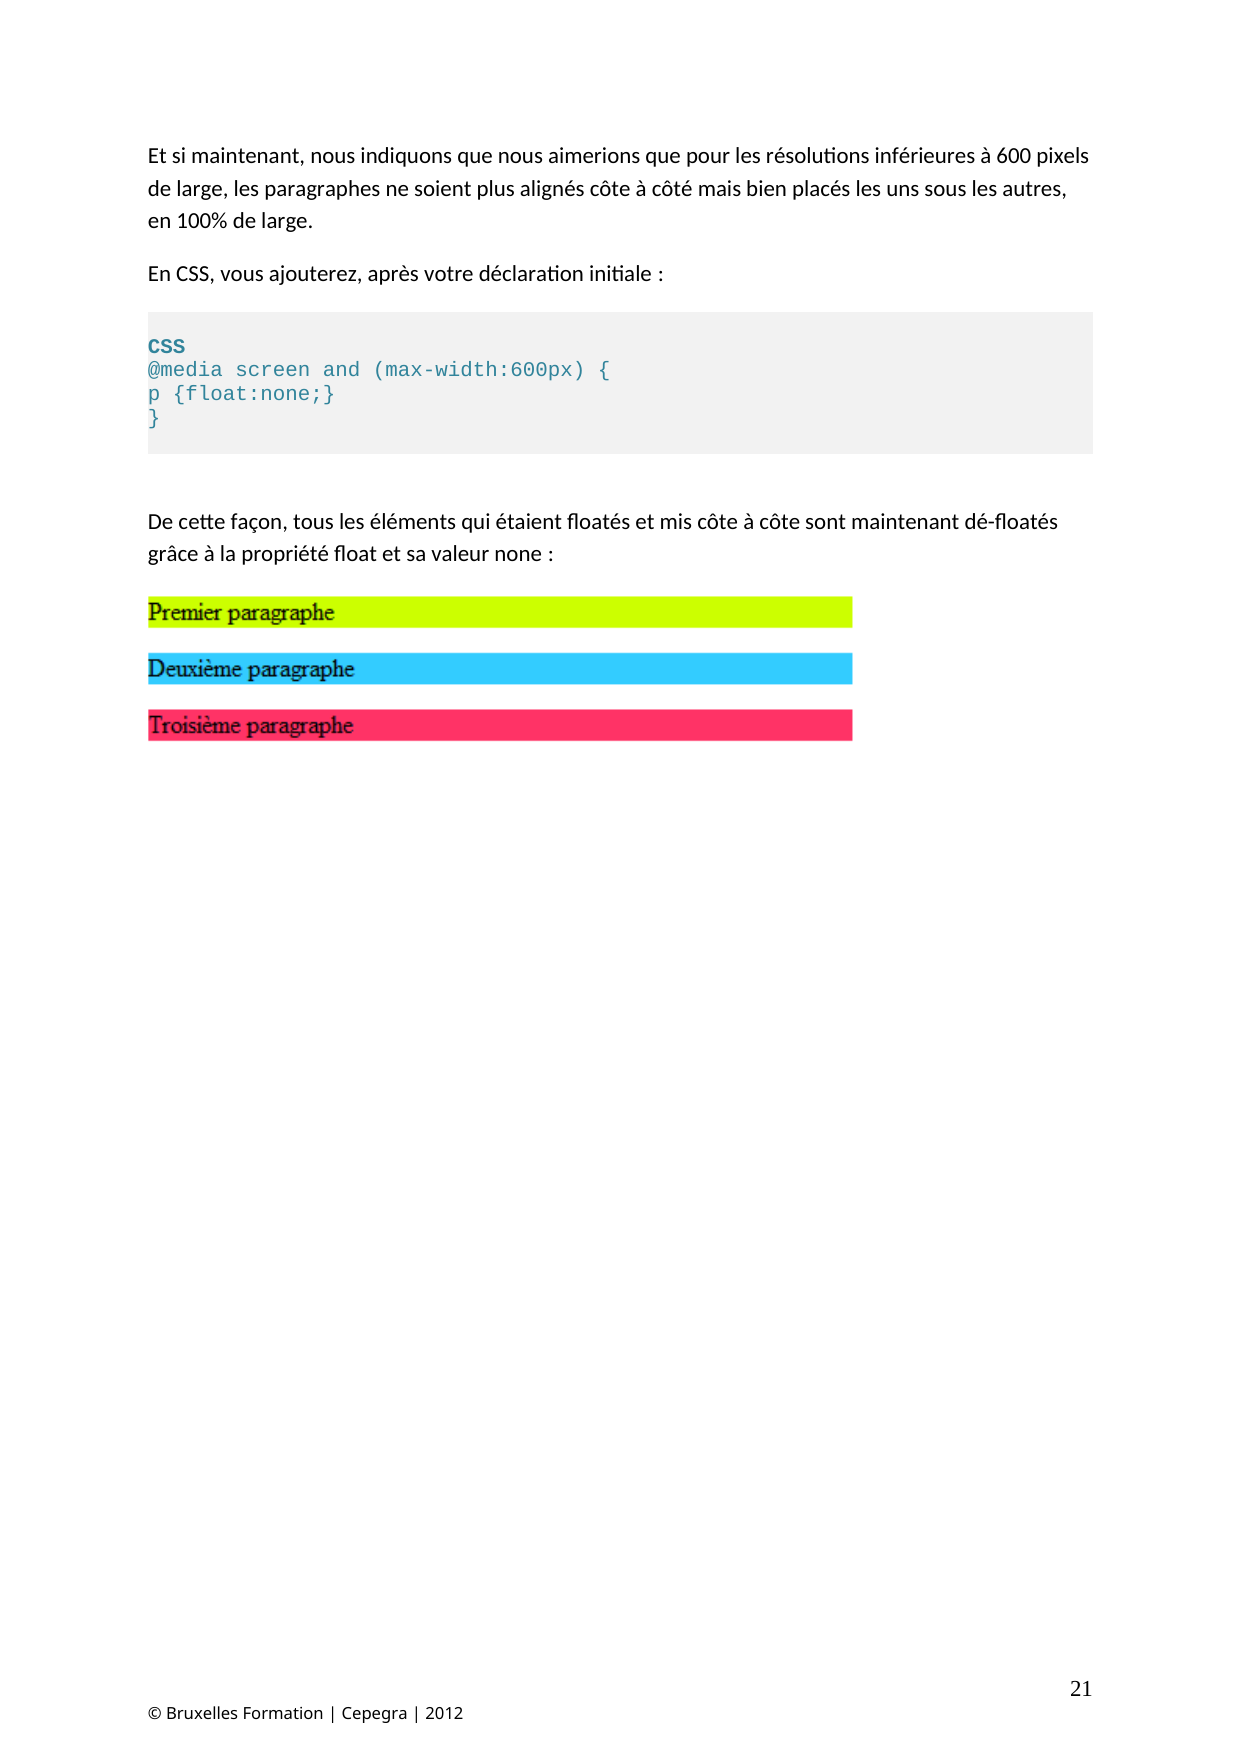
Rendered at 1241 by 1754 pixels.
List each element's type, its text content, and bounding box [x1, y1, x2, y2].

subtitle CSS @media screen and (max-width:600px) { [148, 312, 1093, 383]
subtitle } [148, 407, 1093, 454]
picture [147, 592, 859, 749]
subtitle p {float:none;} [148, 383, 1093, 407]
text En CSS, vous ajouterez, après votre déclaration initiale : [148, 259, 1093, 287]
text De cette façon, tous les éléments qui étaient floatés et mis côte à côte sont maintenant dé-floatés grâce à la propriété float et sa valeur none : [148, 507, 1093, 567]
text Et si maintenant, nous indiquons que nous aimerions que pour les résolutions inférieures à 600 pixels de large, les paragraphes ne soient plus alignés côte à côté mais bien placés les uns sous les autres, en 100% de large. [148, 142, 1093, 234]
